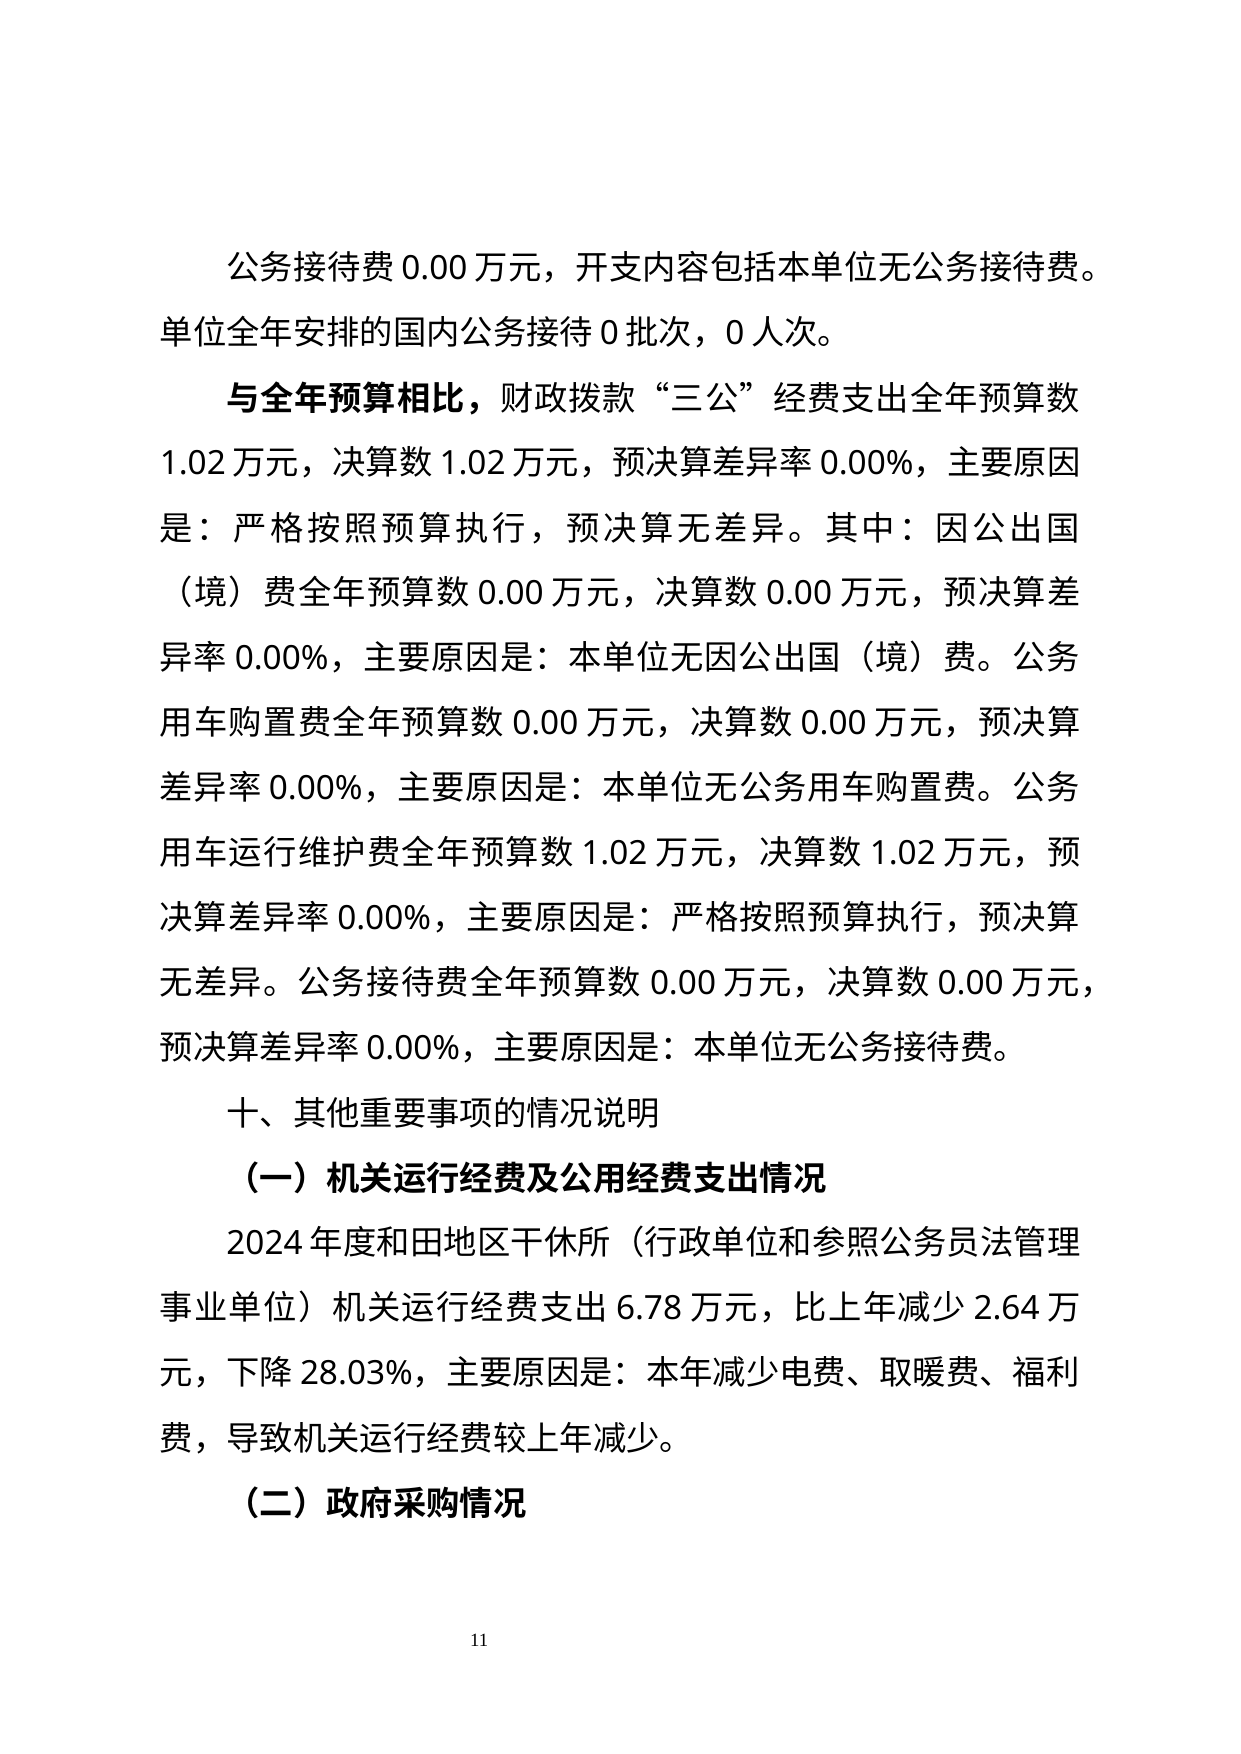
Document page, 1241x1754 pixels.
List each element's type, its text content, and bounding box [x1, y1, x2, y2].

text （一）机关运行经费及公用经费支出情况 [159, 1143, 1081, 1208]
text 2024年度和田地区干休所（行政单位和参照公务员法管理事业单位）机关运行经费支出6.78万元，比上年减少2.64万元，下降28.03%，主要原因是：本年减少电费、取暖费、福利费，导致机关运行经费较上年减少。 [159, 1208, 1081, 1468]
text （二）政府采购情况 [159, 1468, 1081, 1533]
text 公务接待费0.00万元，开支内容包括本单位无公务接待费。单位全年安排的国内公务接待0批次，0人次。 [159, 233, 1081, 363]
text 十、其他重要事项的情况说明 [159, 1078, 1081, 1143]
text 与全年预算相比，财政拨款“三公”经费支出全年预算数1.02万元，决算数1.02万元，预决算差异率0.00%，主要原因是：严格按照预算执行，预决算无差异。其中：因公出国（境）费全年预算数0.00万元，决算数0.00万元，预决算差异率0.00%，主要原因是：本单位无因公出国（境）费。公务用车购置费全年预算数0.00万元，决算数0.00万元，预决算差异率0.00%，主要原因是：本单位无公务用车购置费。公务用车运行维护费全年预算数1.02万元，决算数1.02万元，预决算差异率0.00%，主要原因是：严格按照预算执行，预决算无差异。公务接待费全年预算数0.00万元，决算数0.00万元，预决算差异率0.00%，主要原因是：本单位无公务接待费。 [159, 363, 1081, 1078]
